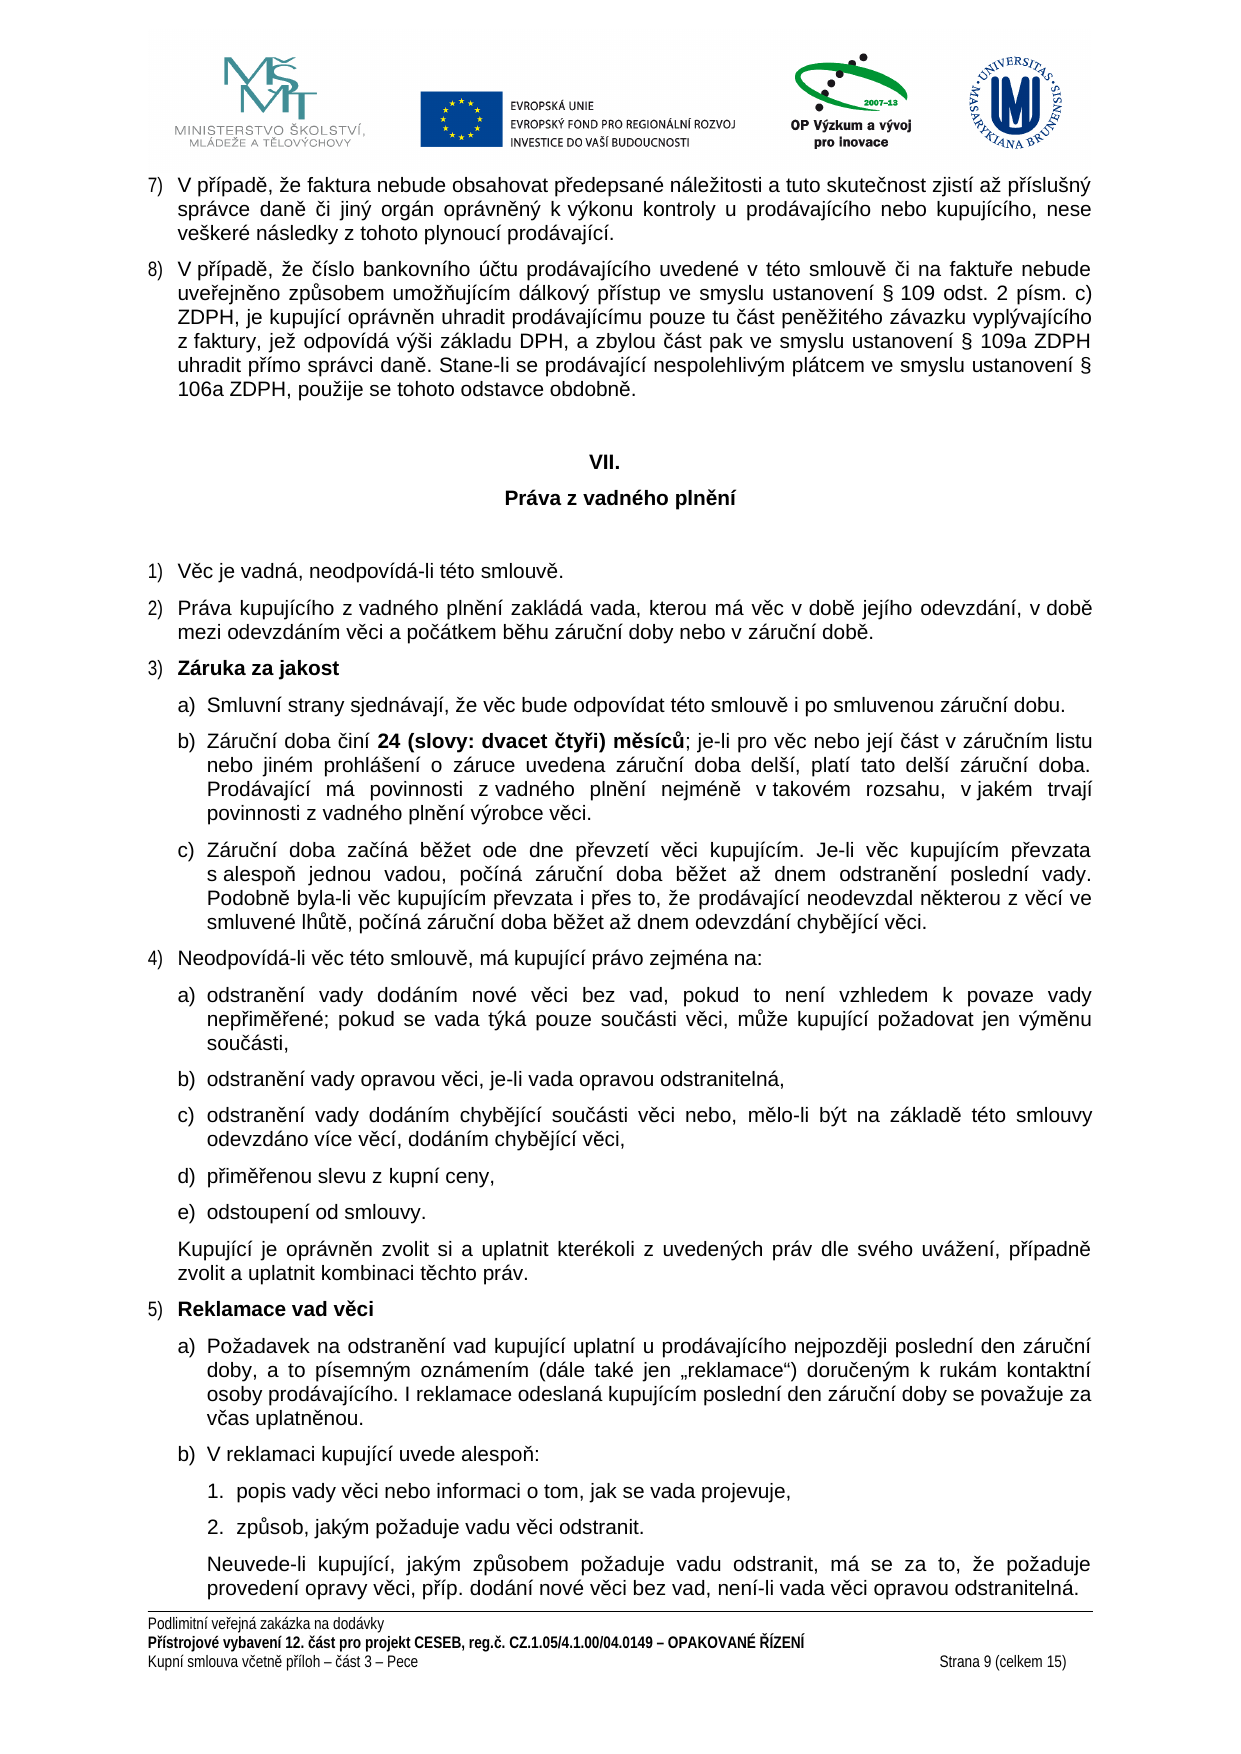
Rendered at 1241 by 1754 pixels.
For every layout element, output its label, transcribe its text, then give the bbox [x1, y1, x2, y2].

picture [147, 29, 1092, 173]
list odstranění vady opravou věci, je-li vada opravou odstranitelná, [177, 1067, 1093, 1091]
list popis vady věci nebo informaci o tom, jak se vada projevuje, [207, 1478, 1093, 1502]
list odstranění vady dodáním nové věci bez vad, pokud to není vzhledem k povaze vady nepřiměřené; pokud se vada týká pouze součásti věci, může kupující požadovat jen výměnu součásti, [177, 982, 1093, 1054]
list přiměřenou slevu z kupní ceny, [177, 1164, 1093, 1188]
list odstranění vady dodáním chybějící součásti věci nebo, mělo-li být na základě této smlouvy odevzdáno více věcí, dodáním chybějící věci, [177, 1103, 1093, 1151]
list způsob, jakým požaduje vadu věci odstranit. [207, 1515, 1093, 1539]
list Reklamace vad věci [148, 1297, 1093, 1321]
list Neodpovídá-li věc této smlouvě, má kupující právo zejména na: [148, 946, 1093, 970]
list Záruka za jakost [148, 656, 1093, 680]
text Práva z vadného plnění [148, 486, 1093, 510]
list Záruční doba činí 24 (slovy: dvacet čtyři) měsíců; je-li pro věc nebo její část v záručním listu nebo jiném prohlášení o záruce uvedena záruční doba delší, platí tato delší záruční doba. Prodávající má povinnosti z vadného plnění nejméně v takovém rozsahu, v jakém trvají povinnosti z vadného plnění výrobce věci. [177, 729, 1093, 825]
text Kupující je oprávněn zvolit si a uplatnit kterékoli z uvedených práv dle svého uvážení, případně zvolit a uplatnit kombinaci těchto práv. [177, 1237, 1093, 1284]
list Smluvní strany sjednávají, že věc bude odpovídat této smlouvě i po smluvenou záruční dobu. [177, 693, 1093, 717]
list V případě, že faktura nebude obsahovat předepsané náležitosti a tuto skutečnost zjistí až příslušný správce daně či jiný orgán oprávněný k výkonu kontroly u prodávajícího nebo kupujícího, nese veškeré následky z tohoto plynoucí prodávající. [148, 172, 1093, 244]
list Práva kupujícího z vadného plnění zakládá vada, kterou má věc v době jejího odevzdání, v době mezi odevzdáním věci a počátkem běhu záruční doby nebo v záruční době. [148, 596, 1093, 644]
list Požadavek na odstranění vad kupující uplatní u prodávajícího nejpozději poslední den záruční doby, a to písemným oznámením (dále také jen „reklamace“) doručeným k rukám kontaktní osoby prodávajícího. I reklamace odeslaná kupujícím poslední den záruční doby se považuje za včas uplatněnou. [177, 1334, 1093, 1429]
list V reklamaci kupující uvede alespoň: [177, 1442, 1093, 1466]
list Záruční doba začíná běžet ode dne převzetí věci kupujícím. Je-li věc kupujícím převzata s alespoň jednou vadou, počíná záruční doba běžet až dnem odstranění poslední vady. Podobně byla-li věc kupujícím převzata i přes to, že prodávající neodevzdal některou z věcí ve smluvené lhůtě, počíná záruční doba běžet až dnem odevzdání chybějící věci. [177, 838, 1093, 933]
list odstoupení od smlouvy. [177, 1200, 1093, 1224]
text Neuvede-li kupující, jakým způsobem požaduje vadu odstranit, má se za to, že požaduje provedení opravy věci, příp. dodání nové věci bez vad, není-li vada věci opravou odstranitelná. [207, 1551, 1093, 1599]
list Věc je vadná, neodpovídá-li této smlouvě. [148, 559, 1093, 583]
list V případě, že číslo bankovního účtu prodávajícího uvedené v této smlouvě či na faktuře nebude uveřejněno způsobem umožňujícím dálkový přístup ve smyslu ustanovení § 109 odst. 2 písm. c) ZDPH, je kupující oprávněn uhradit prodávajícímu pouze tu část peněžitého závazku vyplývajícího z faktury, jež odpovídá výši základu DPH, a zbylou část pak ve smyslu ustanovení § 109a ZDPH uhradit přímo správci daně. Stane-li se prodávající nespolehlivým plátcem ve smyslu ustanovení § 106a ZDPH, použije se tohoto odstavce obdobně. [148, 257, 1093, 401]
